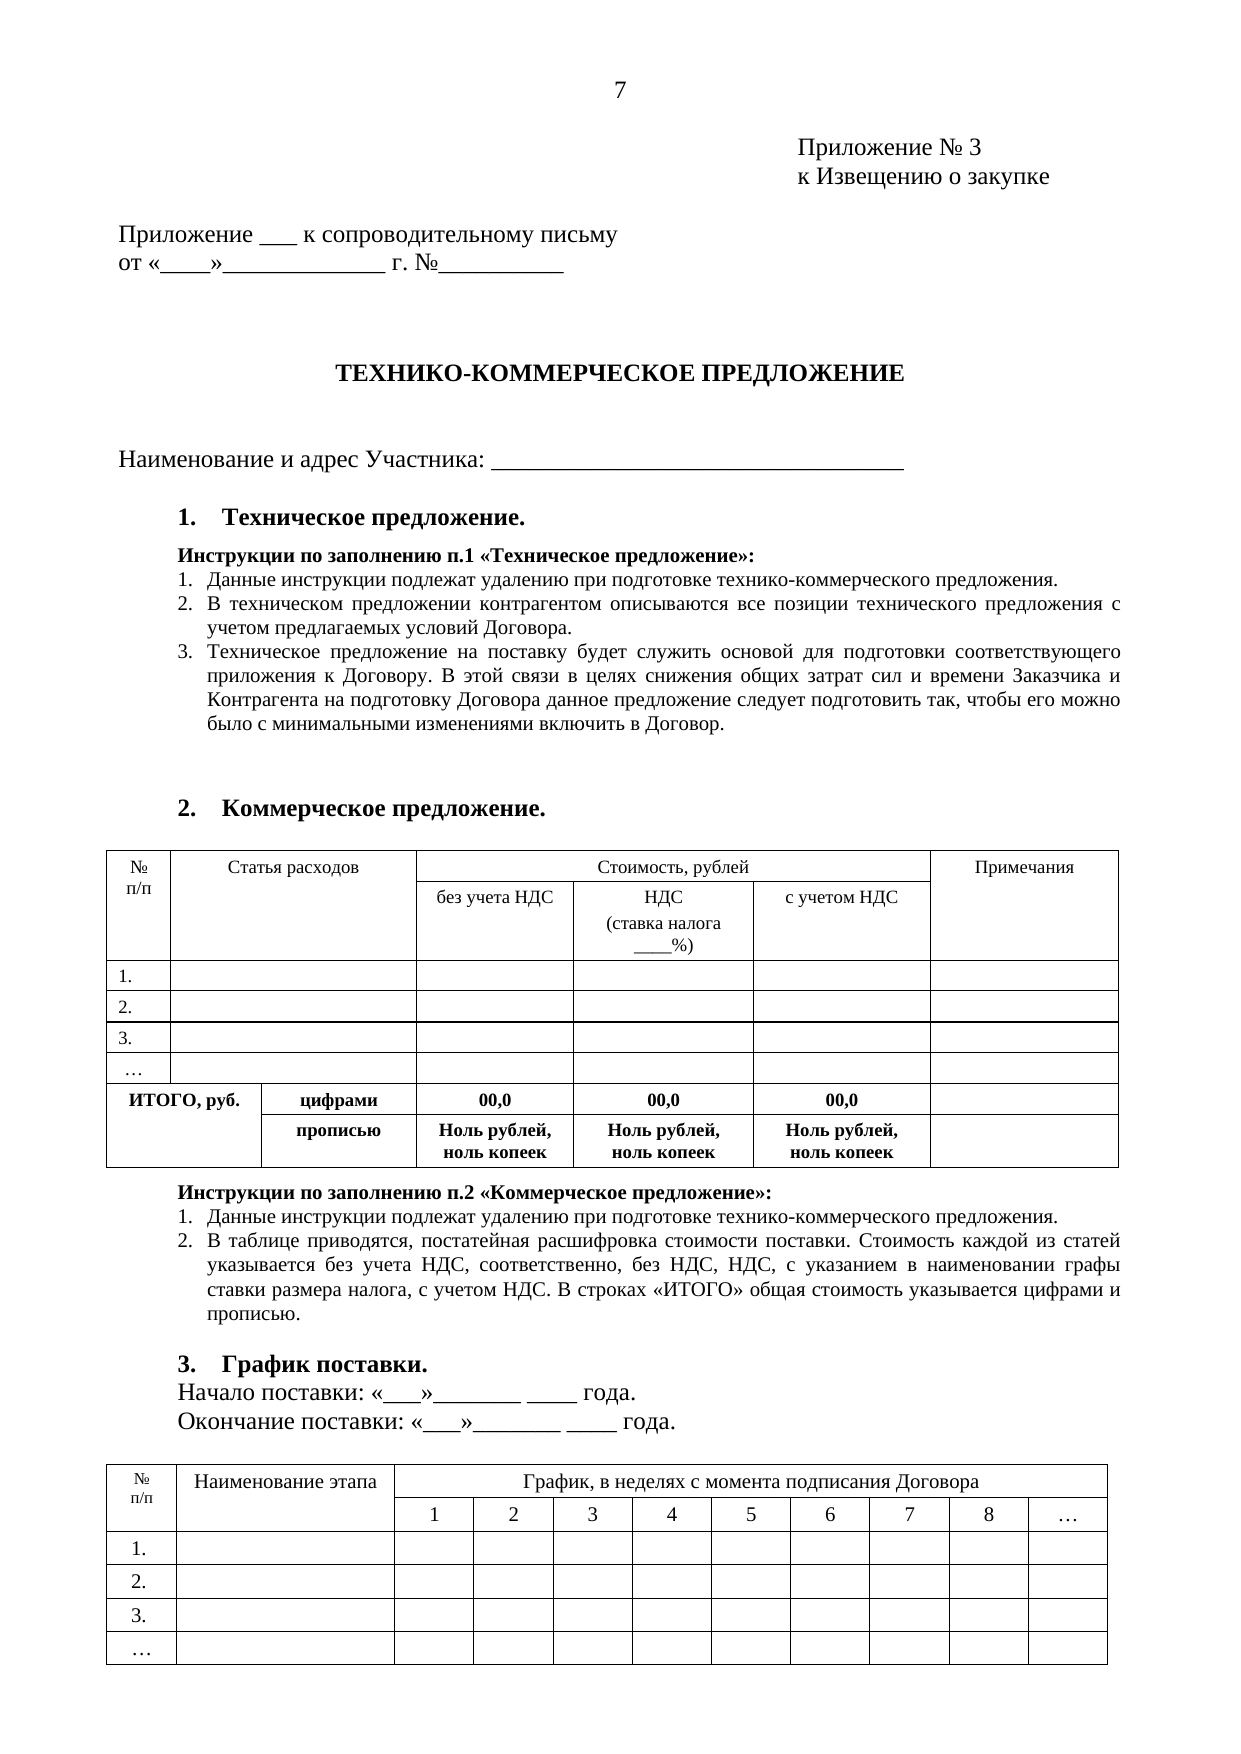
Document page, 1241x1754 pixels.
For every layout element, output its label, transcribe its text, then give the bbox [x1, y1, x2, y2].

text ТЕХНИКО-КОММЕРЧЕСКОЕ ПРЕДЛОЖЕНИЕ [118, 358, 1122, 387]
table_cell [931, 1084, 1118, 1114]
table_cell [712, 1599, 790, 1631]
table_cell с учетом НДС [754, 882, 930, 959]
list Коммерческое предложение. [118, 793, 1122, 822]
table_cell [791, 1632, 869, 1664]
table_cell [171, 1053, 416, 1083]
table_cell 2. [107, 1565, 176, 1597]
table_cell 5 [712, 1498, 790, 1531]
table_cell [791, 1599, 869, 1631]
table_cell [870, 1599, 949, 1631]
table_header Примечания [931, 851, 1118, 959]
table_cell [931, 961, 1118, 990]
table_cell [474, 1599, 553, 1631]
table_cell [754, 1023, 930, 1052]
table_cell 8 [950, 1498, 1028, 1531]
table_cell [754, 991, 930, 1021]
table_cell [417, 991, 573, 1021]
table_cell 00,0 [574, 1084, 753, 1114]
table_cell 3. [107, 1599, 176, 1631]
table_cell [1029, 1632, 1107, 1664]
table_cell [1029, 1532, 1107, 1564]
table_cell [171, 961, 416, 990]
table_header График, в неделях с момента подписания Договора [395, 1465, 1107, 1497]
table_cell без учета НДС [417, 882, 573, 959]
table_cell [931, 1053, 1118, 1083]
text Окончание поставки: «___»_______ ____ года. [118, 1406, 1122, 1435]
table_cell [931, 1115, 1118, 1167]
table_cell [395, 1532, 473, 1564]
table_cell [417, 961, 573, 990]
table_header № п/п [107, 1465, 176, 1531]
table_cell [474, 1632, 553, 1664]
table_cell [171, 1023, 416, 1052]
table_cell прописью [262, 1115, 416, 1167]
table_cell [1029, 1599, 1107, 1631]
list График поставки. [118, 1349, 1122, 1377]
table_cell [417, 1053, 573, 1083]
table_cell [791, 1532, 869, 1564]
list Техническое предложение. [118, 502, 1122, 530]
table_cell [870, 1565, 949, 1597]
table_cell [754, 1053, 930, 1083]
table_cell [633, 1599, 711, 1631]
table_cell [574, 1023, 753, 1052]
text к Извещению о закупке [797, 161, 1122, 190]
table_cell 4 [633, 1498, 711, 1531]
table_cell 2 [474, 1498, 553, 1531]
table_cell … [1029, 1498, 1107, 1531]
table_cell [950, 1632, 1028, 1664]
table_cell … [107, 1053, 170, 1083]
table_cell … [107, 1632, 176, 1664]
table_cell [474, 1532, 553, 1564]
table_cell 7 [870, 1498, 949, 1531]
text от «____»_____________ г. №__________ [118, 247, 1122, 276]
table_cell 6 [791, 1498, 869, 1531]
table_cell ИТОГО, руб. [107, 1084, 261, 1167]
table_cell [177, 1632, 394, 1664]
table_cell [574, 1053, 753, 1083]
table_cell [554, 1599, 632, 1631]
text Начало поставки: «___»_______ ____ года. [118, 1377, 1122, 1406]
table_cell [633, 1632, 711, 1664]
table_cell [870, 1632, 949, 1664]
list Техническое предложение на поставку будет служить основой для подготовки соответствующего приложения к Договору. В этой связи в целях снижения общих затрат сил и времени Заказчика и Контрагента на подготовку Договора данное предложение следует подготовить так, чтобы его можно было с минимальными изменениями включить в Договор. [177, 639, 1122, 735]
table_cell [417, 1023, 573, 1052]
text Инструкции по заполнению п.2 «Коммерческое предложение»: [118, 1180, 1122, 1204]
table_cell [554, 1565, 632, 1597]
table_cell [171, 991, 416, 1021]
table_cell Ноль рублей, ноль копеек [417, 1115, 573, 1167]
list В таблице приводятся, постатейная расшифровка стоимости поставки. Стоимость каждой из статей указывается без учета НДС, соответственно, без НДС, НДС, с указанием в наименовании графы ставки размера налога, с учетом НДС. В строках «ИТОГО» общая стоимость указывается цифрами и прописью. [177, 1228, 1122, 1324]
table_cell 1. [107, 1532, 176, 1564]
table_cell [754, 961, 930, 990]
table_cell Ноль рублей, ноль копеек [574, 1115, 753, 1167]
table_cell [474, 1565, 553, 1597]
table_cell 00,0 [754, 1084, 930, 1114]
table_cell [712, 1532, 790, 1564]
table_cell 1 [395, 1498, 473, 1531]
table_cell [395, 1632, 473, 1664]
table_cell [177, 1565, 394, 1597]
table_cell [107, 991, 170, 1021]
table_header Наименование этапа [177, 1465, 394, 1531]
text Приложение № 3 [797, 132, 1122, 161]
table_cell [554, 1632, 632, 1664]
table_cell НДС (ставка налога ____%) [574, 882, 753, 959]
table_cell [574, 961, 753, 990]
table_header Стоимость, рублей [417, 851, 930, 881]
table_cell [712, 1565, 790, 1597]
list Данные инструкции подлежат удалению при подготовке технико-коммерческого предложения. [177, 567, 1122, 591]
table_cell [950, 1565, 1028, 1597]
table_cell [574, 991, 753, 1021]
table_cell [931, 991, 1118, 1021]
list Данные инструкции подлежат удалению при подготовке технико-коммерческого предложения. [177, 1204, 1122, 1228]
table_cell [395, 1599, 473, 1631]
table_cell [633, 1532, 711, 1564]
table_cell [633, 1565, 711, 1597]
table_cell [395, 1565, 473, 1597]
table_cell [931, 1023, 1118, 1052]
text Приложение ___ к сопроводительному письму [118, 219, 1122, 247]
table_cell [554, 1532, 632, 1564]
table_cell [177, 1599, 394, 1631]
table_header № п/п [107, 851, 170, 959]
table_cell [1029, 1565, 1107, 1597]
table_cell 00,0 [417, 1084, 573, 1114]
table_cell [107, 961, 170, 990]
table_cell Ноль рублей, ноль копеек [754, 1115, 930, 1167]
table_cell [791, 1565, 869, 1597]
text Инструкции по заполнению п.1 «Техническое предложение»: [118, 543, 1122, 567]
table_cell [950, 1599, 1028, 1631]
table_cell 3 [554, 1498, 632, 1531]
table_cell [870, 1532, 949, 1564]
table_header Статья расходов [171, 851, 416, 959]
table_cell [950, 1532, 1028, 1564]
text Наименование и адрес Участника: _________________________________ [118, 444, 1122, 473]
list В техническом предложении контрагентом описываются все позиции технического предложения с учетом предлагаемых условий Договора. [177, 591, 1122, 639]
table_cell [177, 1532, 394, 1564]
table_cell цифрами [262, 1084, 416, 1114]
table_cell [107, 1023, 170, 1052]
table_cell [712, 1632, 790, 1664]
